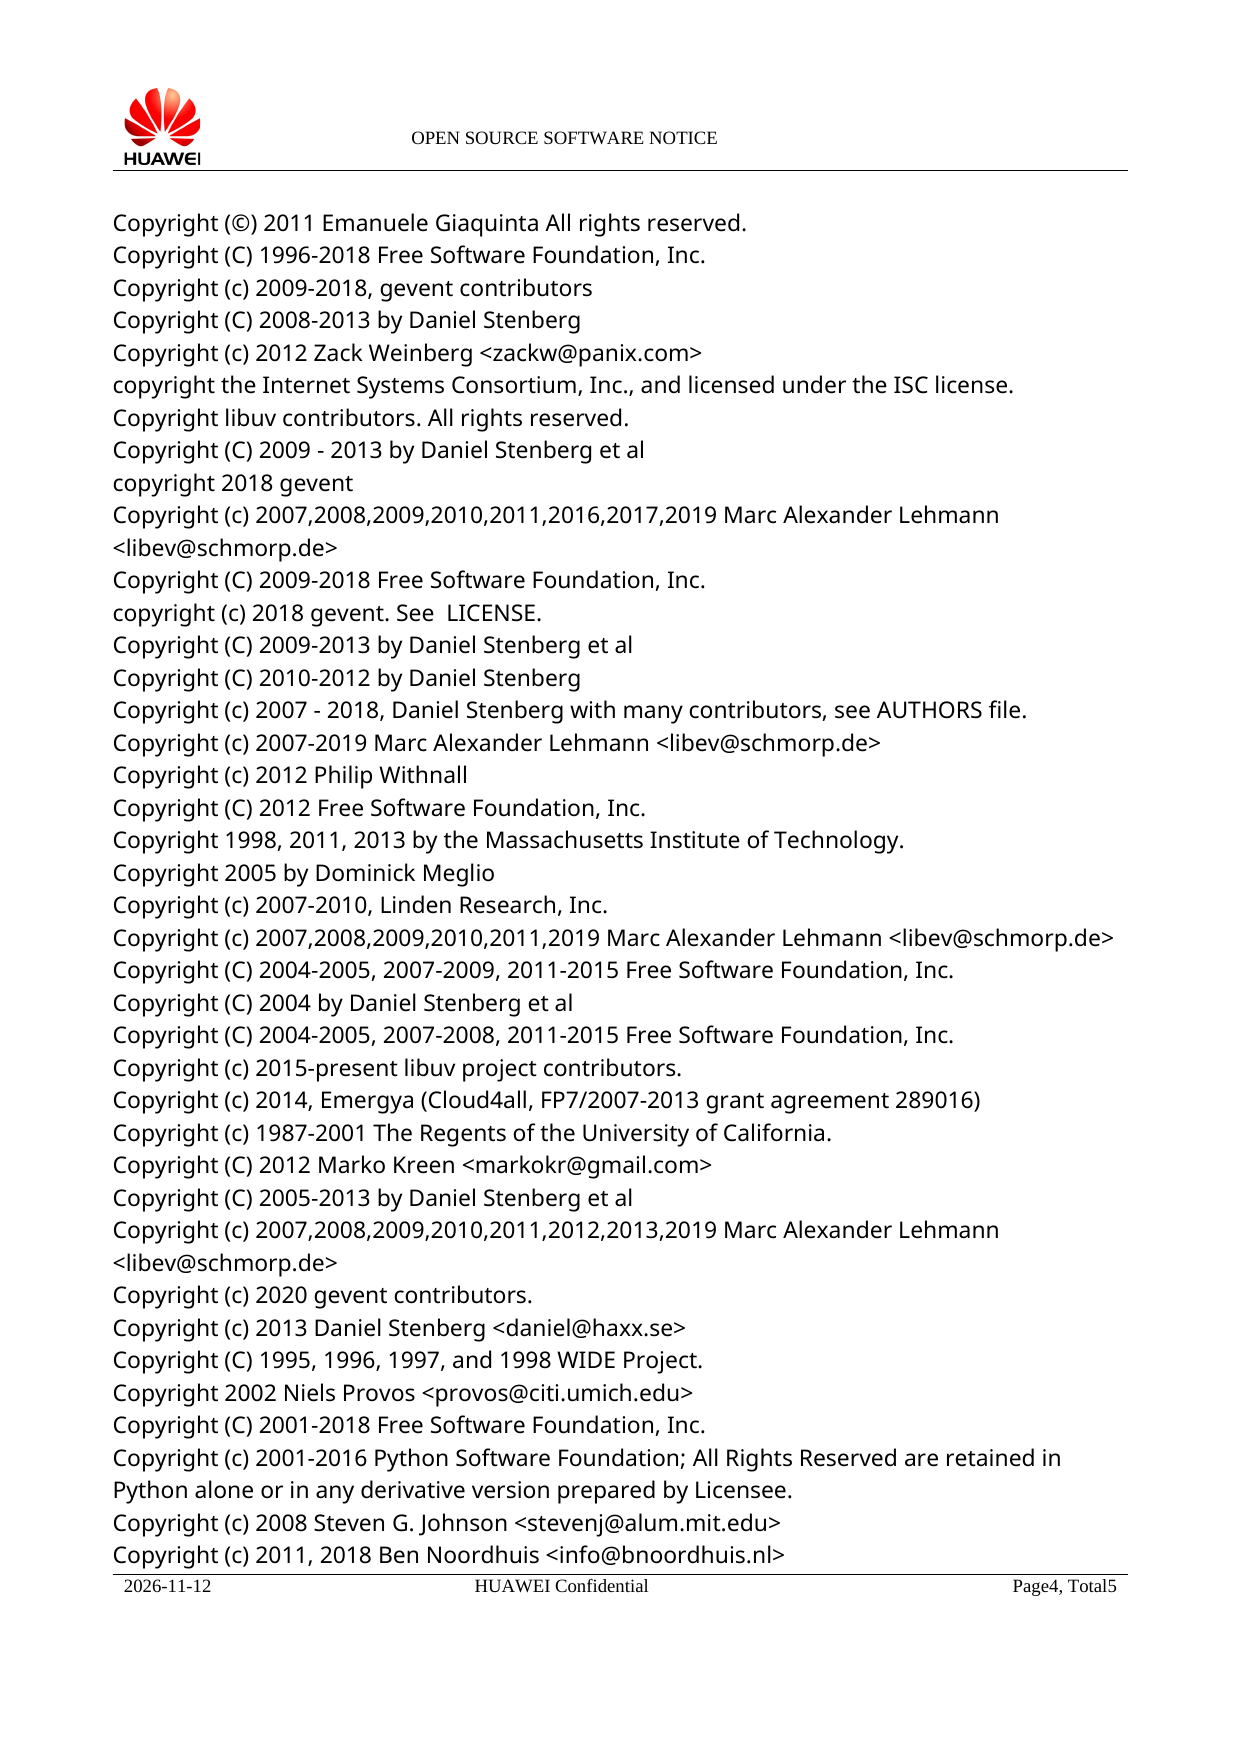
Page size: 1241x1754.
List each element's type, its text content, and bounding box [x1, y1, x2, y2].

picture [124, 88, 201, 165]
